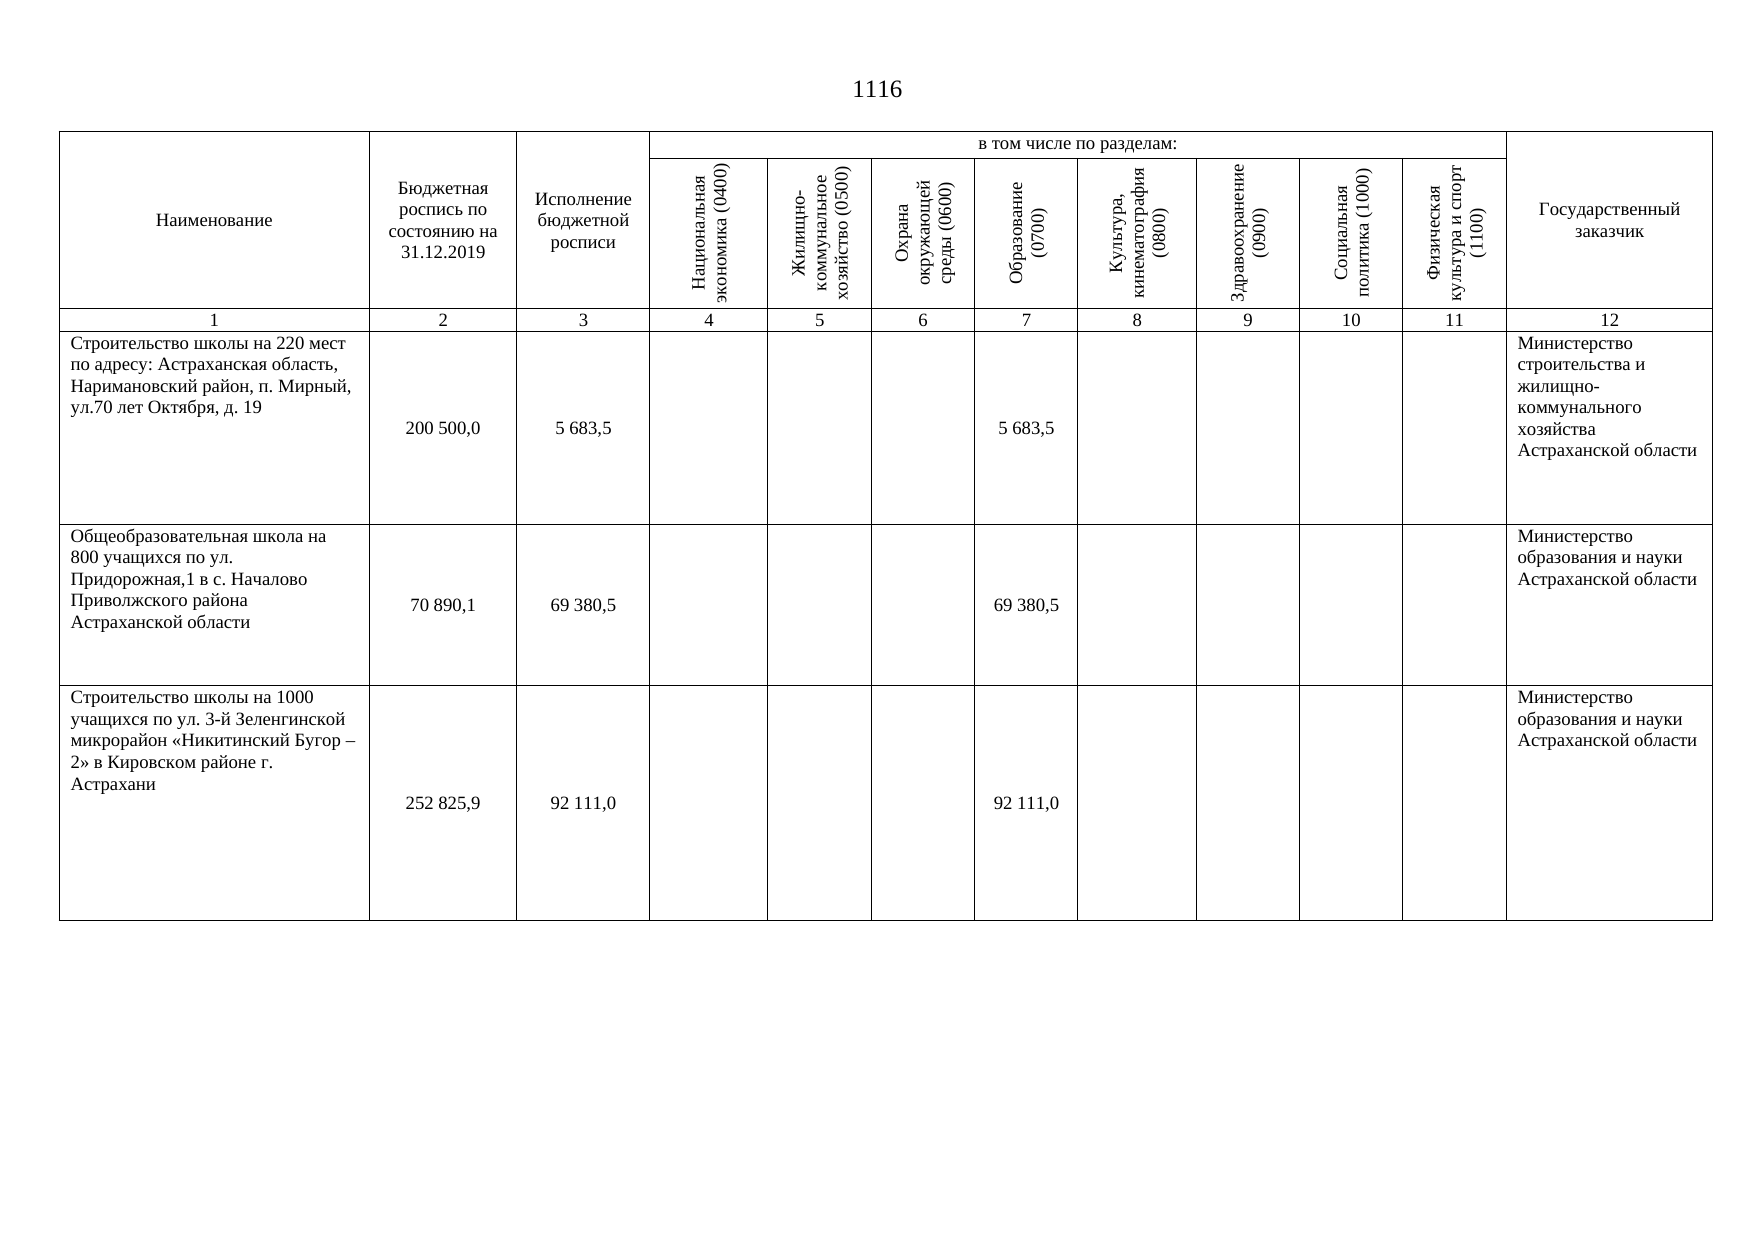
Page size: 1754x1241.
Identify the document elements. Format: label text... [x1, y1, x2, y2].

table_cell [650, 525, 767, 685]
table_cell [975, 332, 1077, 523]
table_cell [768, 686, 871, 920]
table_cell 8 [1078, 309, 1196, 331]
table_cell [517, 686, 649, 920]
table_cell Физическая культура и спорт (1100) [1403, 159, 1506, 308]
table_cell 11 [1403, 309, 1506, 331]
table_cell 9 [1197, 309, 1299, 331]
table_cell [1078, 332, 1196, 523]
table_cell 10 [1300, 309, 1402, 331]
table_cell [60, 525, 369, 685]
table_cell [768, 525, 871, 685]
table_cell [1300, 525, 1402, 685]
table_cell Образование (0700) [975, 159, 1077, 308]
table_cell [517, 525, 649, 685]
table_header Государственный заказчик [1507, 132, 1712, 308]
table_header Наименование [60, 132, 369, 308]
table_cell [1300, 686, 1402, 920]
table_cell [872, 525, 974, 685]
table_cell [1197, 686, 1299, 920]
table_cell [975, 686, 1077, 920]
table_cell 3 [517, 309, 649, 331]
table_header в том числе по разделам: [650, 132, 1506, 158]
table_cell Жилищно-коммунальное хозяйство (0500) [768, 159, 871, 308]
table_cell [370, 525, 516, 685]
table_cell 1 [60, 309, 369, 331]
table_cell Национальная экономика (0400) [650, 159, 767, 308]
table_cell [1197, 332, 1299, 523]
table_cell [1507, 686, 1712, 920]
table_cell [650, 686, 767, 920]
table_header Бюджетная роспись по состоянию на 31.12.2019 [370, 132, 516, 308]
table_cell Культура, кинематография (0800) [1078, 159, 1196, 308]
table_cell 5 [768, 309, 871, 331]
table_header Исполнение бюджетной росписи [517, 132, 649, 308]
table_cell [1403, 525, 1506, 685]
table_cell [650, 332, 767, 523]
table_cell 4 [650, 309, 767, 331]
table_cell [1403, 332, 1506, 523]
table_cell Здравоохранение (0900) [1197, 159, 1299, 308]
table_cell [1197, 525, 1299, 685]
table_cell 12 [1507, 309, 1712, 331]
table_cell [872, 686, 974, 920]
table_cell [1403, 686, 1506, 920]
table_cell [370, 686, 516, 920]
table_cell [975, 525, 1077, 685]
table_cell 7 [975, 309, 1077, 331]
table_cell Социальная политика (1000) [1300, 159, 1402, 308]
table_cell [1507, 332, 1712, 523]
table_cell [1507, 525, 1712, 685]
table_cell Охрана окружающей среды (0600) [872, 159, 974, 308]
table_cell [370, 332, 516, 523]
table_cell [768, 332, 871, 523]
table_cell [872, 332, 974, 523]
table_cell 2 [370, 309, 516, 331]
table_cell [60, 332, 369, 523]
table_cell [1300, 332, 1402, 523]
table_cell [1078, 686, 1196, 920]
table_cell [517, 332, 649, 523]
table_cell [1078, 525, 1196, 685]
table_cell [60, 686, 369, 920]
table_cell 6 [872, 309, 974, 331]
